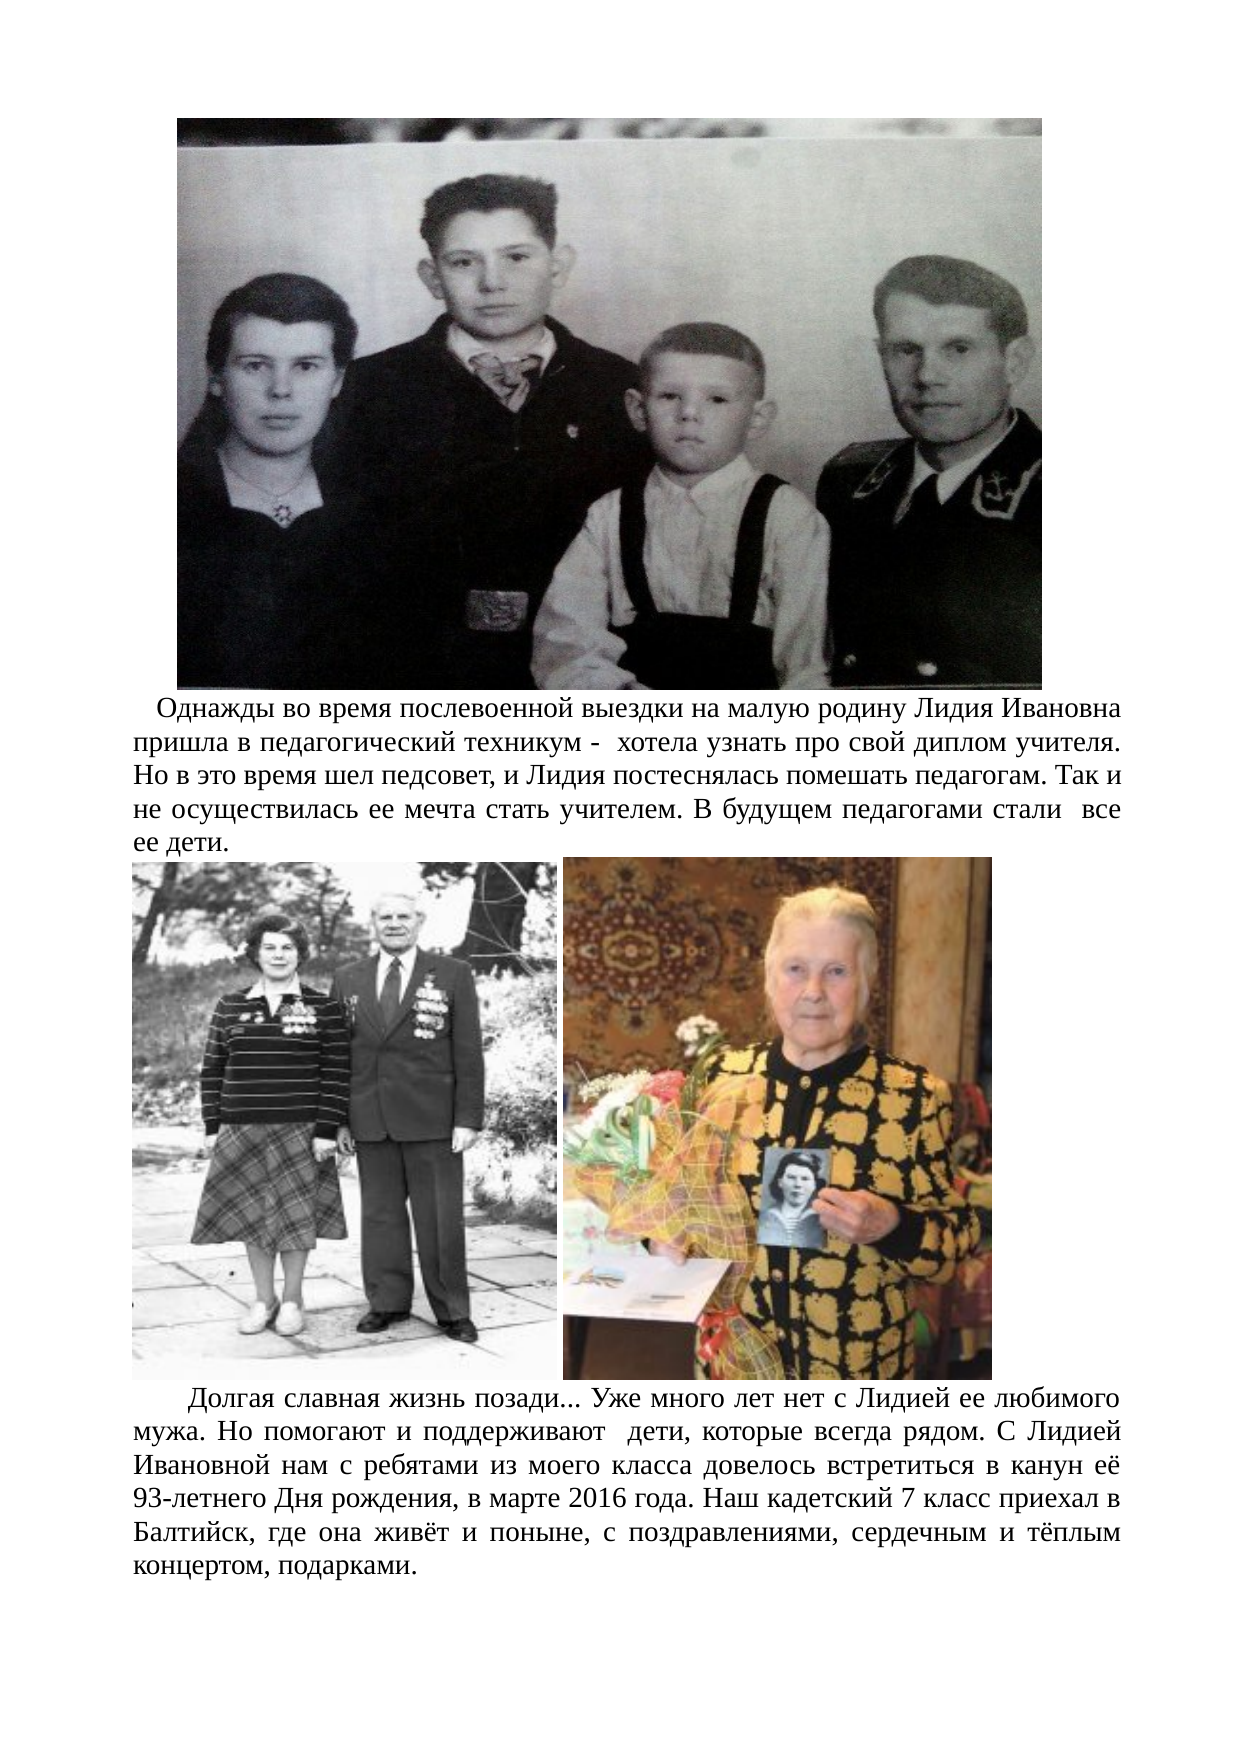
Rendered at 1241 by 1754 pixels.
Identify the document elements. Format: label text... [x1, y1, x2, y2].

picture [177, 118, 1042, 690]
text Долгая славная жизнь позади... Уже много лет нет с Лидией ее любимого мужа. Но помогают и поддерживают дети, которые всегда рядом. С Лидией Ивановной нам с ребятами из моего класса довелось встретиться в канун её 93-летнего Дня рождения, в марте 2016 года. Наш кадетский 7 класс приехал в Балтийск, где она живёт и поныне, с поздравлениями, сердечным и тёплым концертом, подарками. [133, 1380, 1122, 1581]
picture [132, 862, 557, 1380]
text Однажды во время послевоенной выездки на малую родину Лидия Ивановна пришла в педагогический техникум - хотела узнать про свой диплом учителя. Но в это время шел педсовет, и Лидия постеснялась помешать педагогам. Так и не осуществилась ее мечта стать учителем. В будущем педагогами стали все ее дети. [133, 690, 1122, 858]
picture [563, 857, 992, 1380]
